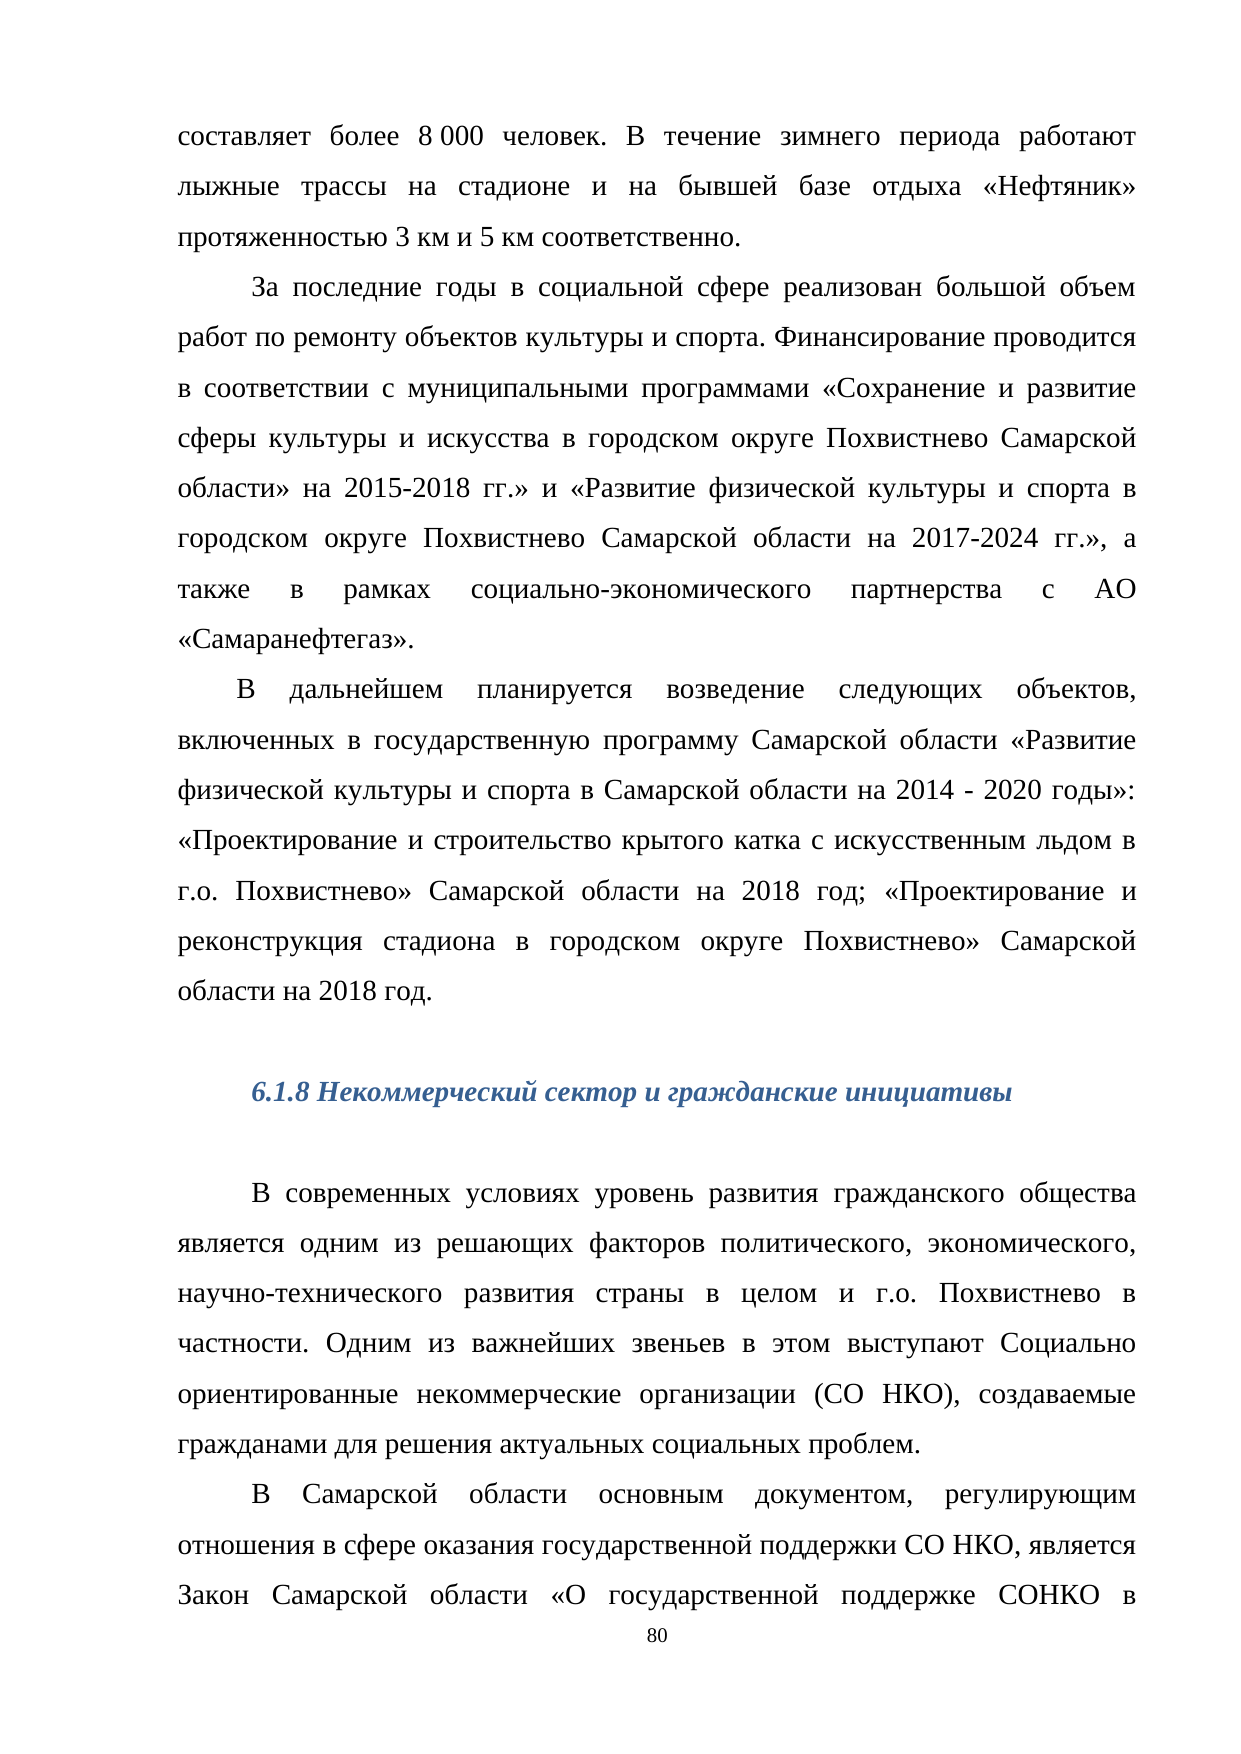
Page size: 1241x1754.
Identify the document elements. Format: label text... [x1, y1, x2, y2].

subtitle За последние годы в социальной сфере реализован большой объем работ по ремонту объектов культуры и спорта. Финансирование проводится в соответствии с муниципальными программами «Сохранение и развитие сферы культуры и искусства в городском округе Похвистнево Самарской области» на 2015-2018 гг.» и «Развитие физической культуры и спорта в городском округе Похвистнево Самарской области на 2017-2024 гг.», а также в рамках социально-экономического партнерства с АО «Самаранефтегаз». [177, 269, 1137, 655]
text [177, 118, 1137, 252]
text 6.1.8 Некоммерческий сектор и гражданские инициативы [177, 1074, 1137, 1108]
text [177, 1477, 1137, 1611]
text В дальнейшем планируется возведение следующих объектов, включенных в государственную программу Самарской области «Развитие физической культуры и спорта в Самарской области на 2014 - 2020 годы»: «Проектирование и строительство крытого катка с искусственным льдом в г.о. Похвистнево» Самарской области на 2018 год; «Проектирование и реконструкция стадиона в городском округе Похвистнево» Самарской области на 2018 год. [177, 672, 1137, 1007]
text В современных условиях уровень развития гражданского общества является одним из решающих факторов политического, экономического, научно-технического развития страны в целом и г.о. Похвистнево в частности. Одним из важнейших звеньев в этом выступают Социально ориентированные некоммерческие организации (СО НКО), создаваемые гражданами для решения актуальных социальных проблем. [177, 1175, 1137, 1460]
